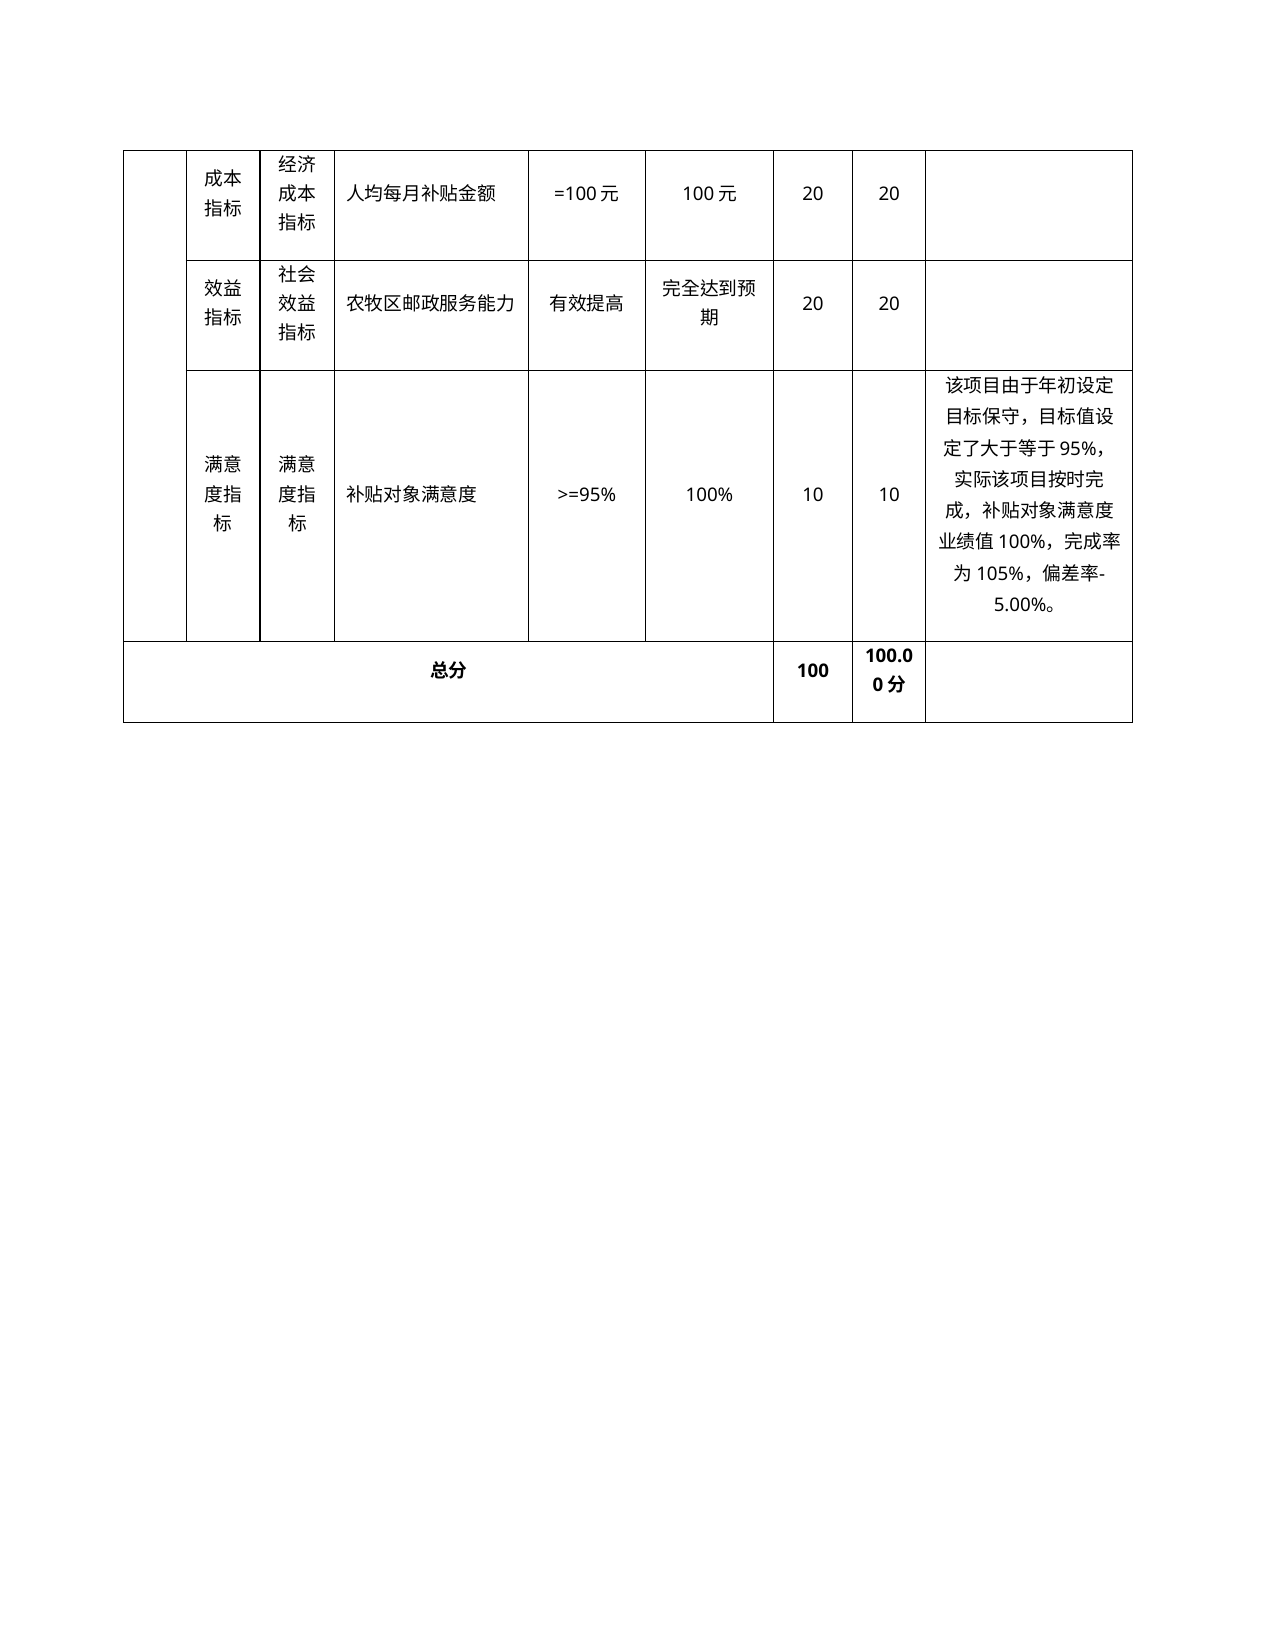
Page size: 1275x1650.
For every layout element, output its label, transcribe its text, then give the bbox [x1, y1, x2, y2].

table_cell 20 [774, 151, 852, 260]
table_cell 满意度指标 [187, 371, 259, 641]
table_cell 20 [774, 261, 852, 369]
table_cell 补贴对象满意度 [335, 371, 528, 641]
table_cell 有效提高 [529, 261, 645, 369]
table_cell 该项目由于年初设定目标保守，目标值设定了大于等于95%，实际该项目按时完成，补贴对象满意度业绩值100%，完成率为105%，偏差率-5.00%。 [926, 371, 1132, 641]
table_cell 100% [646, 371, 773, 641]
table_cell 经济成本指标 [261, 151, 334, 260]
table_cell 成本指标 [187, 151, 259, 260]
table_cell 人均每月补贴金额 [335, 151, 528, 260]
table_cell 效益指标 [187, 261, 259, 369]
table_cell 满意度指标 [261, 371, 334, 641]
table_cell 100.00分 [853, 642, 925, 722]
table_cell =100元 [529, 151, 645, 260]
table_cell 10 [853, 371, 925, 641]
table_cell [926, 642, 1132, 722]
table_cell 社会效益指标 [261, 261, 334, 369]
table_cell 100 [774, 642, 852, 722]
table_cell 农牧区邮政服务能力 [335, 261, 528, 369]
table_cell 10 [774, 371, 852, 641]
table_cell 100元 [646, 151, 773, 260]
table_cell 20 [853, 151, 925, 260]
table_cell >=95% [529, 371, 645, 641]
table_cell [926, 261, 1132, 369]
table_cell [926, 151, 1132, 260]
table_cell 完全达到预期 [646, 261, 773, 369]
table_cell 总分 [124, 642, 773, 722]
table_cell 20 [853, 261, 925, 369]
